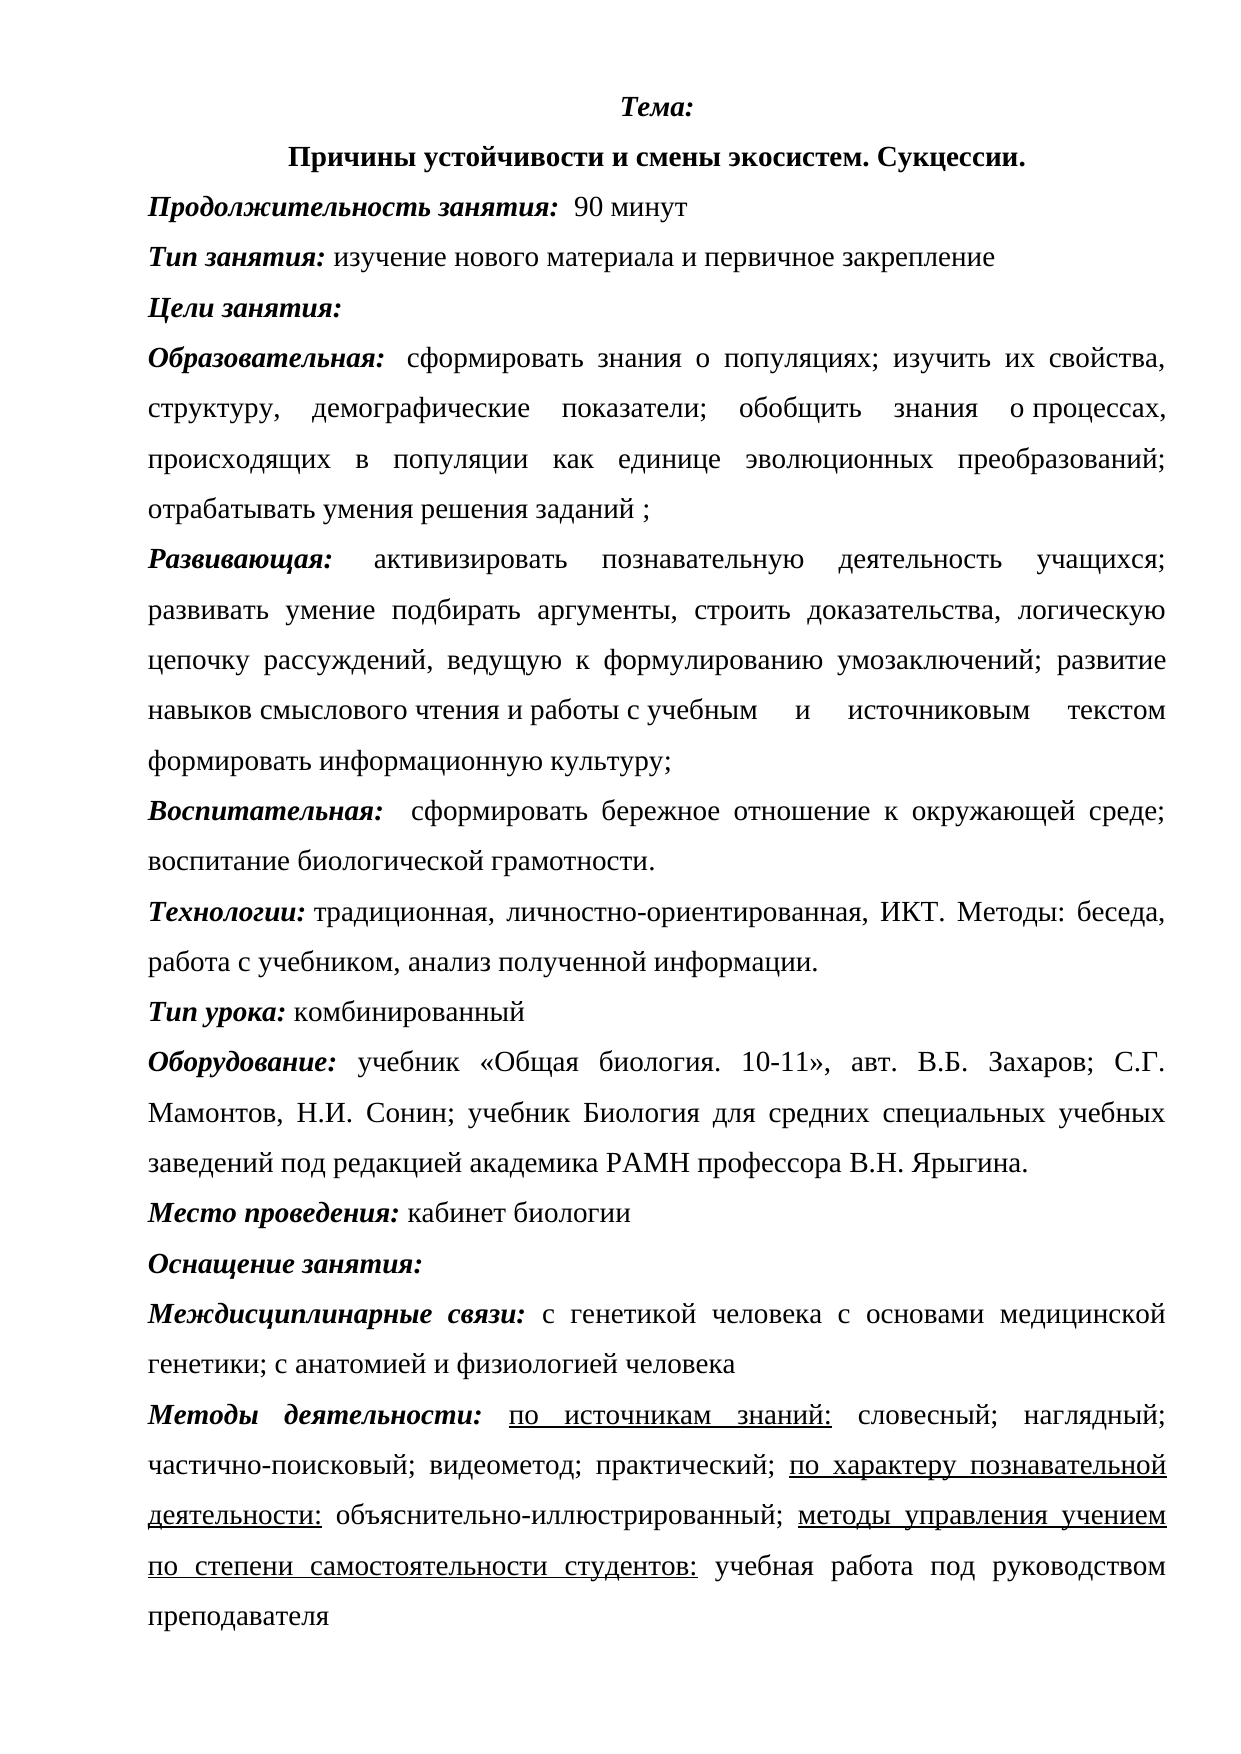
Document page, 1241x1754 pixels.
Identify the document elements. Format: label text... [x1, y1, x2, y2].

text Воспитательная: сформировать бережное отношение к окружающей среде; воспитание биологической грамотности. [148, 793, 1166, 877]
text Технологии: традиционная, личностно-ориентированная, ИКТ. Методы: беседа, работа с учебником, анализ полученной информации. [148, 894, 1166, 977]
text Тип урока: комбинированный [148, 994, 1166, 1028]
text Цели занятия: [148, 290, 1166, 323]
text Методы деятельности: по источникам знаний: словесный; наглядный; частично-поисковый; видеометод; практический; по характеру познавательной деятельности: объяснительно-иллюстрированный; методы управления учением по степени самостоятельности студентов: учебная работа под руководством преподавателя [148, 1397, 1166, 1632]
text Продолжительность занятия: 90 минут [148, 189, 1166, 223]
text Оборудование: учебник «Общая биология. 10-11», авт. В.Б. Захаров; С.Г. Мамонтов, Н.И. Сонин; учебник Биология для средних специальных учебных заведений под редакцией академика РАМН профессора В.Н. Ярыгина. [148, 1044, 1166, 1179]
text Междисциплинарные связи: с генетикой человека с основами медицинской генетики; с анатомией и физиологией человека [148, 1296, 1166, 1380]
text Образовательная: сформировать знания о популяциях; изучить их свойства, структуру, демографические показатели; обобщить знания о процессах, происходящих в популяции как единице эволюционных преобразований; отрабатывать умения решения заданий ; [148, 340, 1166, 525]
text Тип занятия: изучение нового материала и первичное закрепление [148, 239, 1166, 273]
text Тема: [148, 89, 1166, 122]
text Развивающая: активизировать познавательную деятельность учащихся; развивать умение подбирать аргументы, строить доказательства, логическую цепочку рассуждений, ведущую к формулированию умозаключений; развитие навыков смыслового чтения и работы с учебным и источниковым текстом формировать информационную культуру; [148, 541, 1166, 776]
text Оснащение занятия: [148, 1246, 1166, 1279]
text Место проведения: кабинет биологии [148, 1196, 1166, 1229]
text Причины устойчивости и смены экосистем. Сукцессии. [148, 139, 1166, 172]
